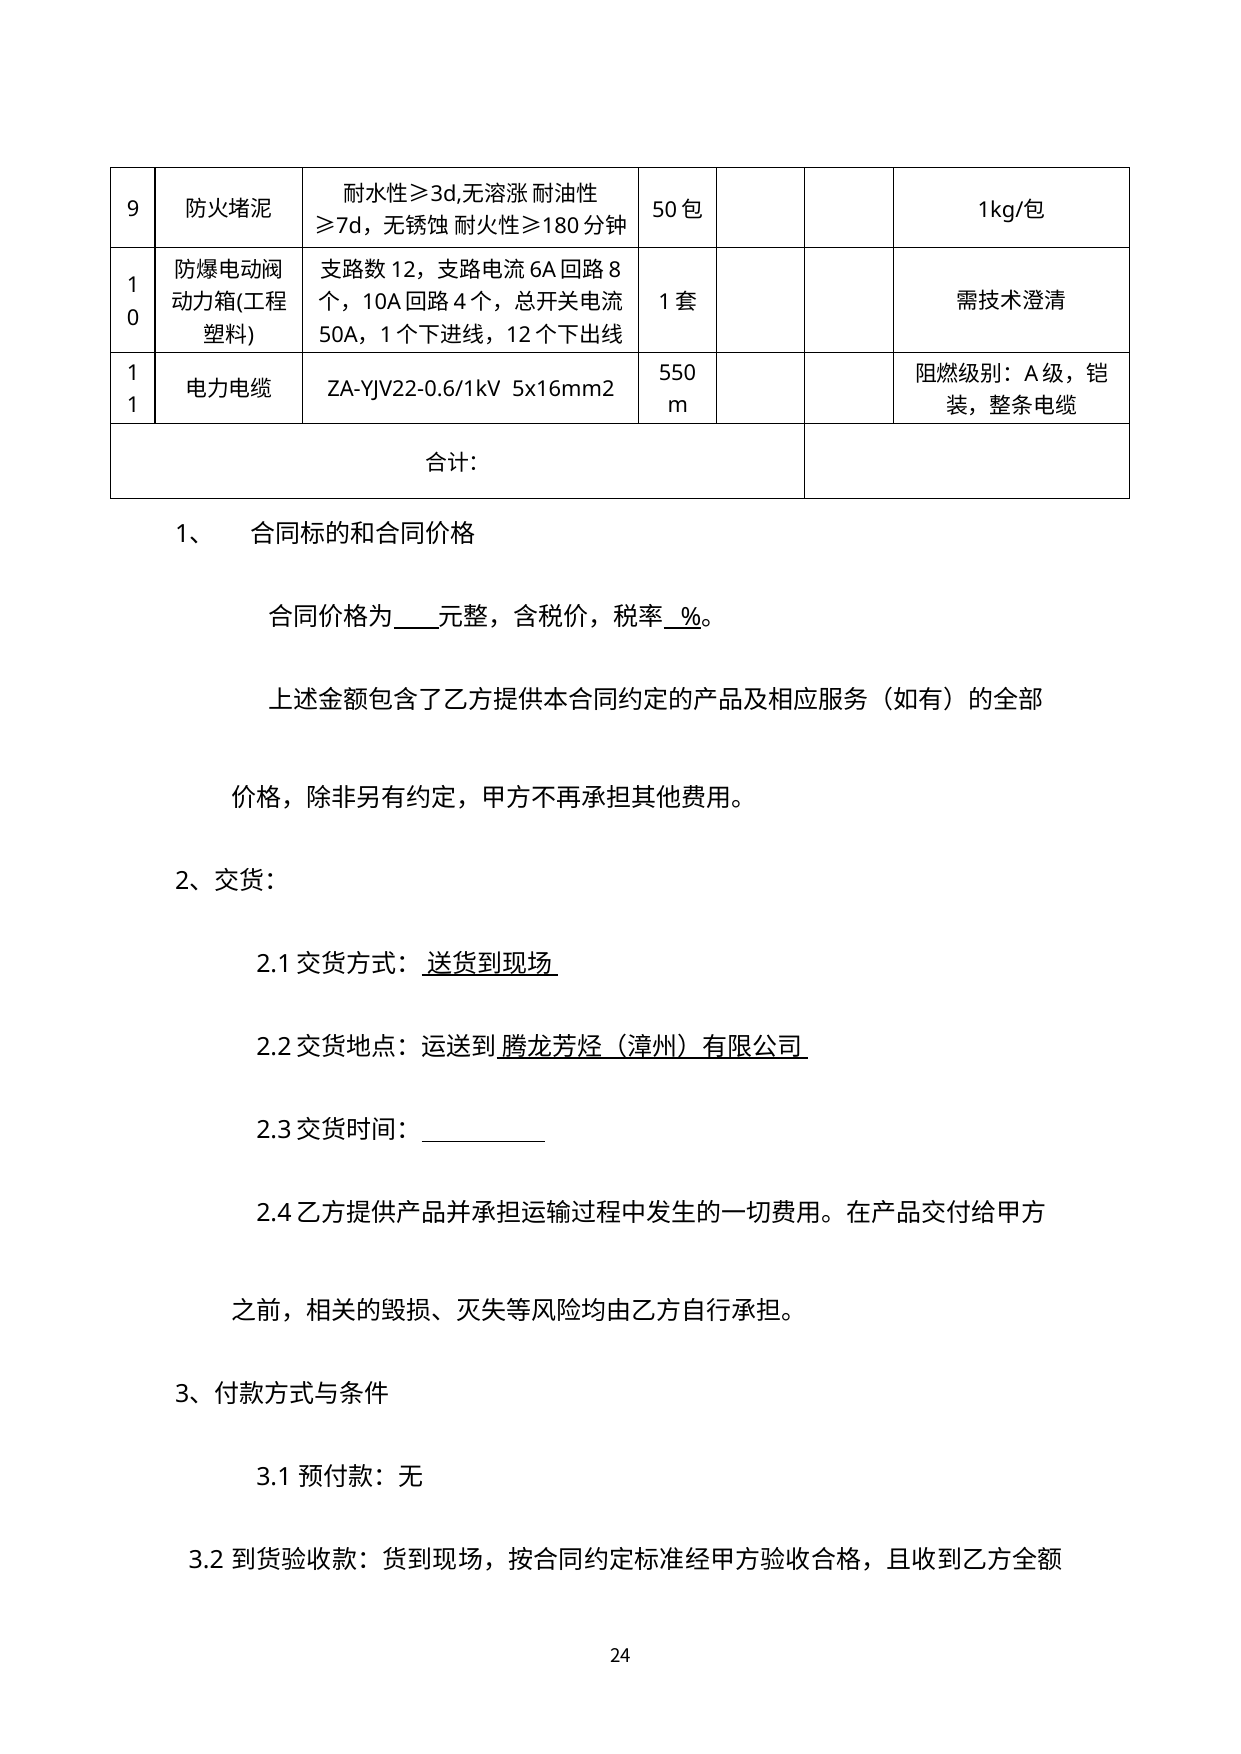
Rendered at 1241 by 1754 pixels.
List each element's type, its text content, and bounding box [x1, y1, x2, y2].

table_cell 耐水性≥3d,无溶涨 耐油性≥7d，无锈蚀 耐火性≥180分钟 [303, 168, 638, 247]
table_cell 50包 [639, 168, 716, 247]
table_cell 支路数12，支路电流6A回路8个，10A回路4个，总开关电流50A，1个下进线，12个下出线 [303, 248, 638, 352]
table_cell [805, 168, 893, 247]
table_cell [805, 353, 893, 423]
table_cell 9 [111, 168, 154, 247]
table_cell 1套 [639, 248, 716, 352]
table_cell 合计： [111, 424, 804, 498]
table_cell 电力电缆 [156, 353, 302, 423]
table_cell ZA-YJV22-0.6/1kV 5x16mm2 [303, 353, 638, 423]
table_cell 11 [111, 353, 154, 423]
table_cell 需技术澄清 [894, 248, 1129, 352]
table_cell 10 [111, 248, 154, 352]
table_cell 550m [639, 353, 716, 423]
table_cell 阻燃级别：A级，铠装，整条电缆 [894, 353, 1129, 423]
text 2、交货： [175, 846, 1065, 911]
text 2.2交货地点：运送到 腾龙芳烃（漳州）有限公司 [231, 1012, 1065, 1077]
table_cell [805, 424, 1129, 498]
text 合同价格为 元整，含税价，税率 %。 [231, 582, 1065, 647]
text 2.1交货方式： 送货到现场 [231, 929, 1065, 994]
table_cell [717, 248, 804, 352]
table_cell 防爆电动阀动力箱(工程塑料) [156, 248, 302, 352]
text 3、付款方式与条件 [175, 1359, 1065, 1424]
text 2.3交货时间： [231, 1095, 1065, 1160]
table_cell [805, 248, 893, 352]
table_cell [717, 168, 804, 247]
text 上述金额包含了乙方提供本合同约定的产品及相应服务（如有）的全部价格，除非另有约定，甲方不再承担其他费用。 [231, 665, 1065, 828]
table_cell [717, 353, 804, 423]
list 合同标的和合同价格 [175, 499, 1065, 564]
text 3.1 预付款：无 [231, 1442, 1065, 1507]
table_cell 防火堵泥 [156, 168, 302, 247]
table_cell 1kg/包 [894, 168, 1129, 247]
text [175, 1525, 1065, 1590]
text 2.4乙方提供产品并承担运输过程中发生的一切费用。在产品交付给甲方之前，相关的毁损、灭失等风险均由乙方自行承担。 [231, 1178, 1065, 1341]
